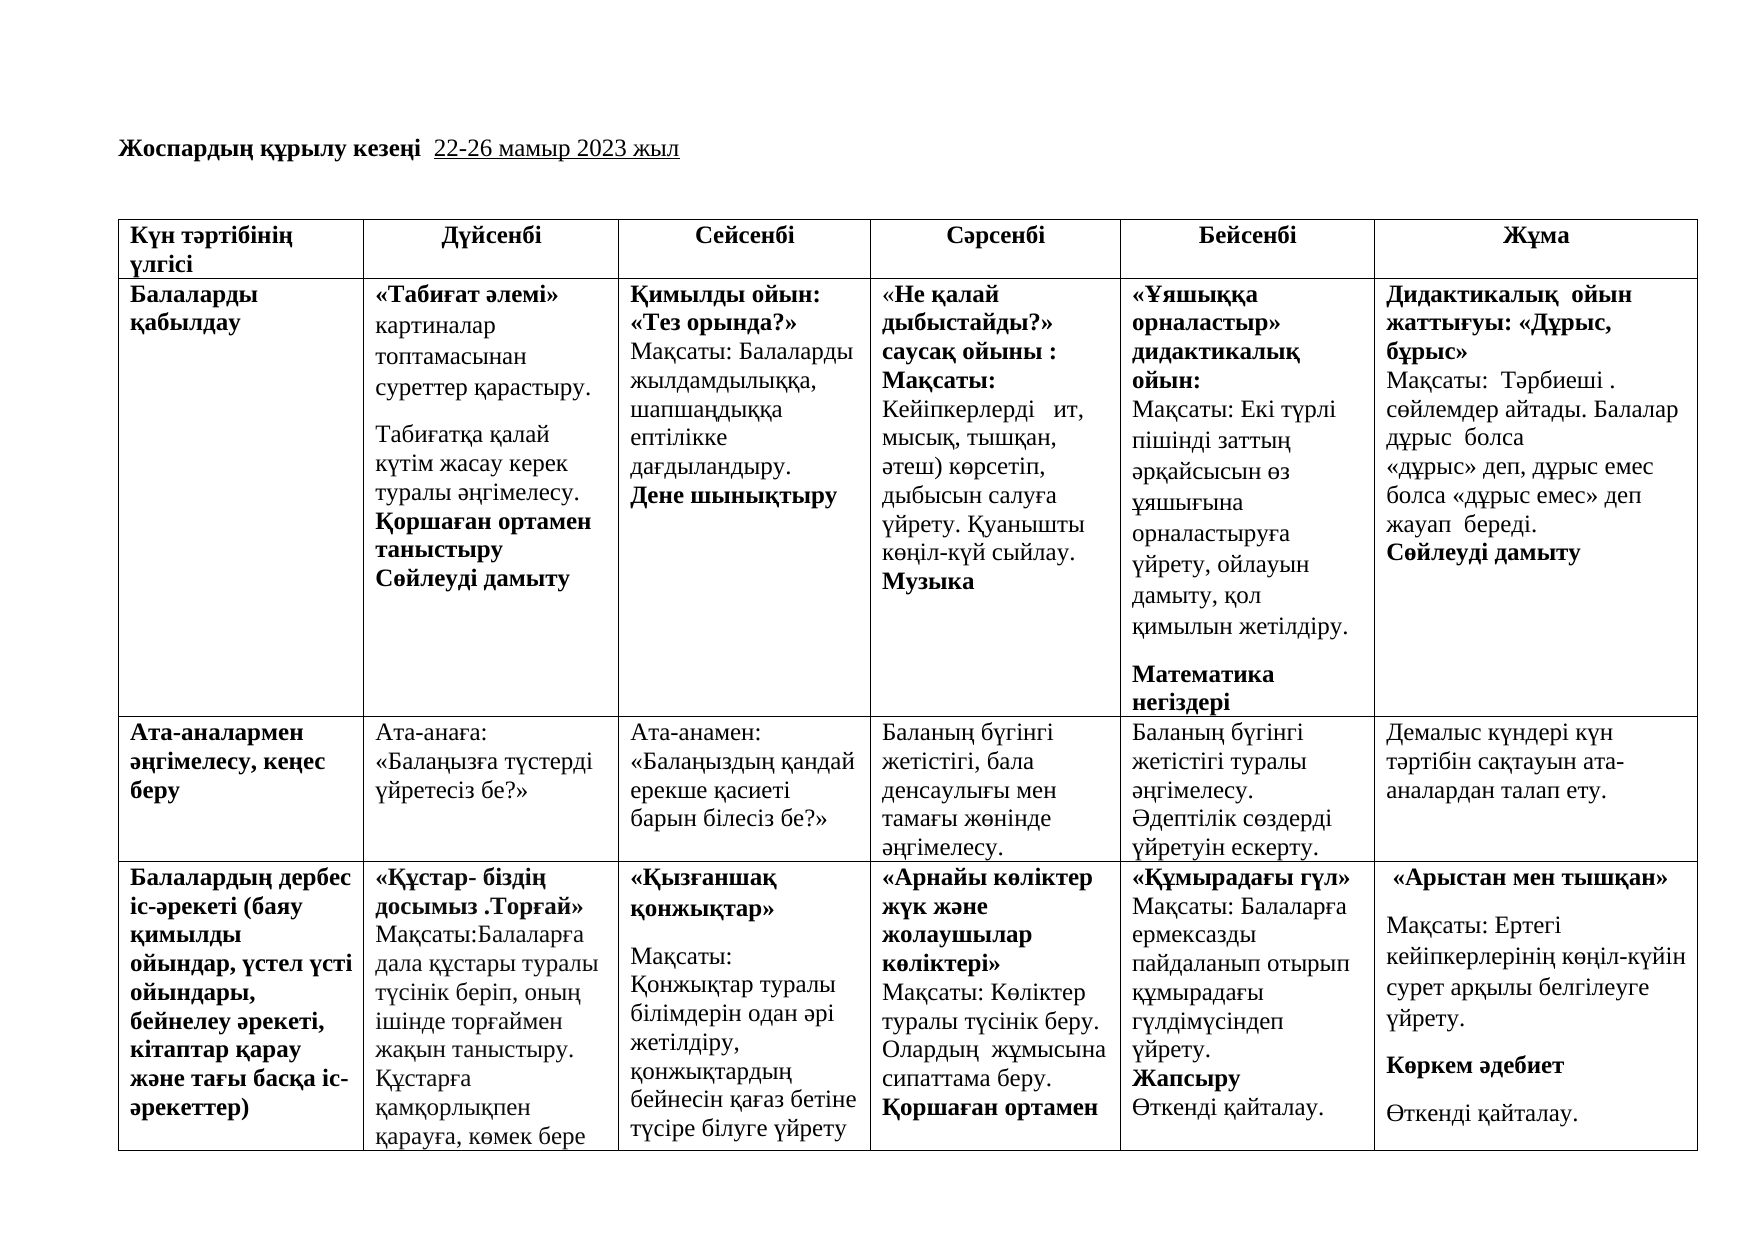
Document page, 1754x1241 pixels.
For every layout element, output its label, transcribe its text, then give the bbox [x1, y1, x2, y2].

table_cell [619, 862, 870, 1149]
table_header Жұма [1375, 220, 1697, 278]
table_header Сәрсенбі [871, 220, 1120, 278]
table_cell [1121, 862, 1374, 1149]
table_cell «Табиғат әлемі» картиналар топтамасынан суреттер қарастыру. Табиғатқа қалай күтім жасау керек туралы әңгімелесу. Қоршаған ортамен таныстыру Сөйлеуді дамыту [364, 279, 618, 716]
table_header Бейсенбі [1121, 220, 1374, 278]
table_cell Баланың бүгінгі жетістігі, бала денсаулығы мен тамағы жөнінде әңгімелесу. [871, 717, 1120, 861]
text Жоспардың құрылу кезеңі 22-26 мамыр 2023 жыл [118, 133, 1636, 162]
table_cell Қимылды ойын: «Тез орында?» Мақсаты: Балаларды жылдамдылыққа, шапшаңдыққа ептілікке дағдыландыру. Дене шынықтыру [619, 279, 870, 716]
table_cell Демалыс күндері күн тәртібін сақтауын ата-аналардан талап ету. [1375, 717, 1697, 861]
table_header Күн тәртібінің үлгісі [119, 220, 363, 278]
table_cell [364, 862, 618, 1149]
table_cell «Не қалай дыбыстайды?» саусақ ойыны : Мақсаты: Кейіпкерлерді ит, мысық, тышқан, әтеш) көрсетіп, дыбысын салуға үйрету. Қуанышты көңіл-күй сыйлау. Музыка [871, 279, 1120, 716]
table_header Сейсенбі [619, 220, 870, 278]
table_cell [119, 862, 363, 1149]
table_header Дүйсенбі [364, 220, 618, 278]
table_cell Ата-аналармен әңгімелесу, кеңес беру [119, 717, 363, 861]
table_cell «Ұяшыққа орналастыр» дидактикалық ойын: Мақсаты: Екі түрлі пішінді заттың әрқайсысын өз ұяшығына орналастыруға үйрету, ойлауын дамыту, қол қимылын жетілдіру. Математика негіздері [1121, 279, 1374, 716]
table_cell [871, 862, 1120, 1149]
table_cell Балаларды қабылдау [119, 279, 363, 716]
table_cell Ата-анамен: «Балаңыздың қандай ерекше қасиеті барын білесіз бе?» [619, 717, 870, 861]
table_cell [1375, 862, 1697, 1149]
table_cell Ата-анаға: «Балаңызға түстерді үйретесіз бе?» [364, 717, 618, 861]
table_cell Дидактикалық ойын жаттығуы: «Дұрыс, бұрыс» Мақсаты: Тәрбиеші . сөйлемдер айтады. Балалар дұрыс болса «дұрыс» деп, дұрыс емес болса «дұрыс емес» деп жауап береді. Сөйлеуді дамыту [1375, 279, 1697, 716]
table_cell Баланың бүгінгі жетістігі туралы әңгімелесу. Әдептілік сөздерді үйретуін ескерту. [1121, 717, 1374, 861]
